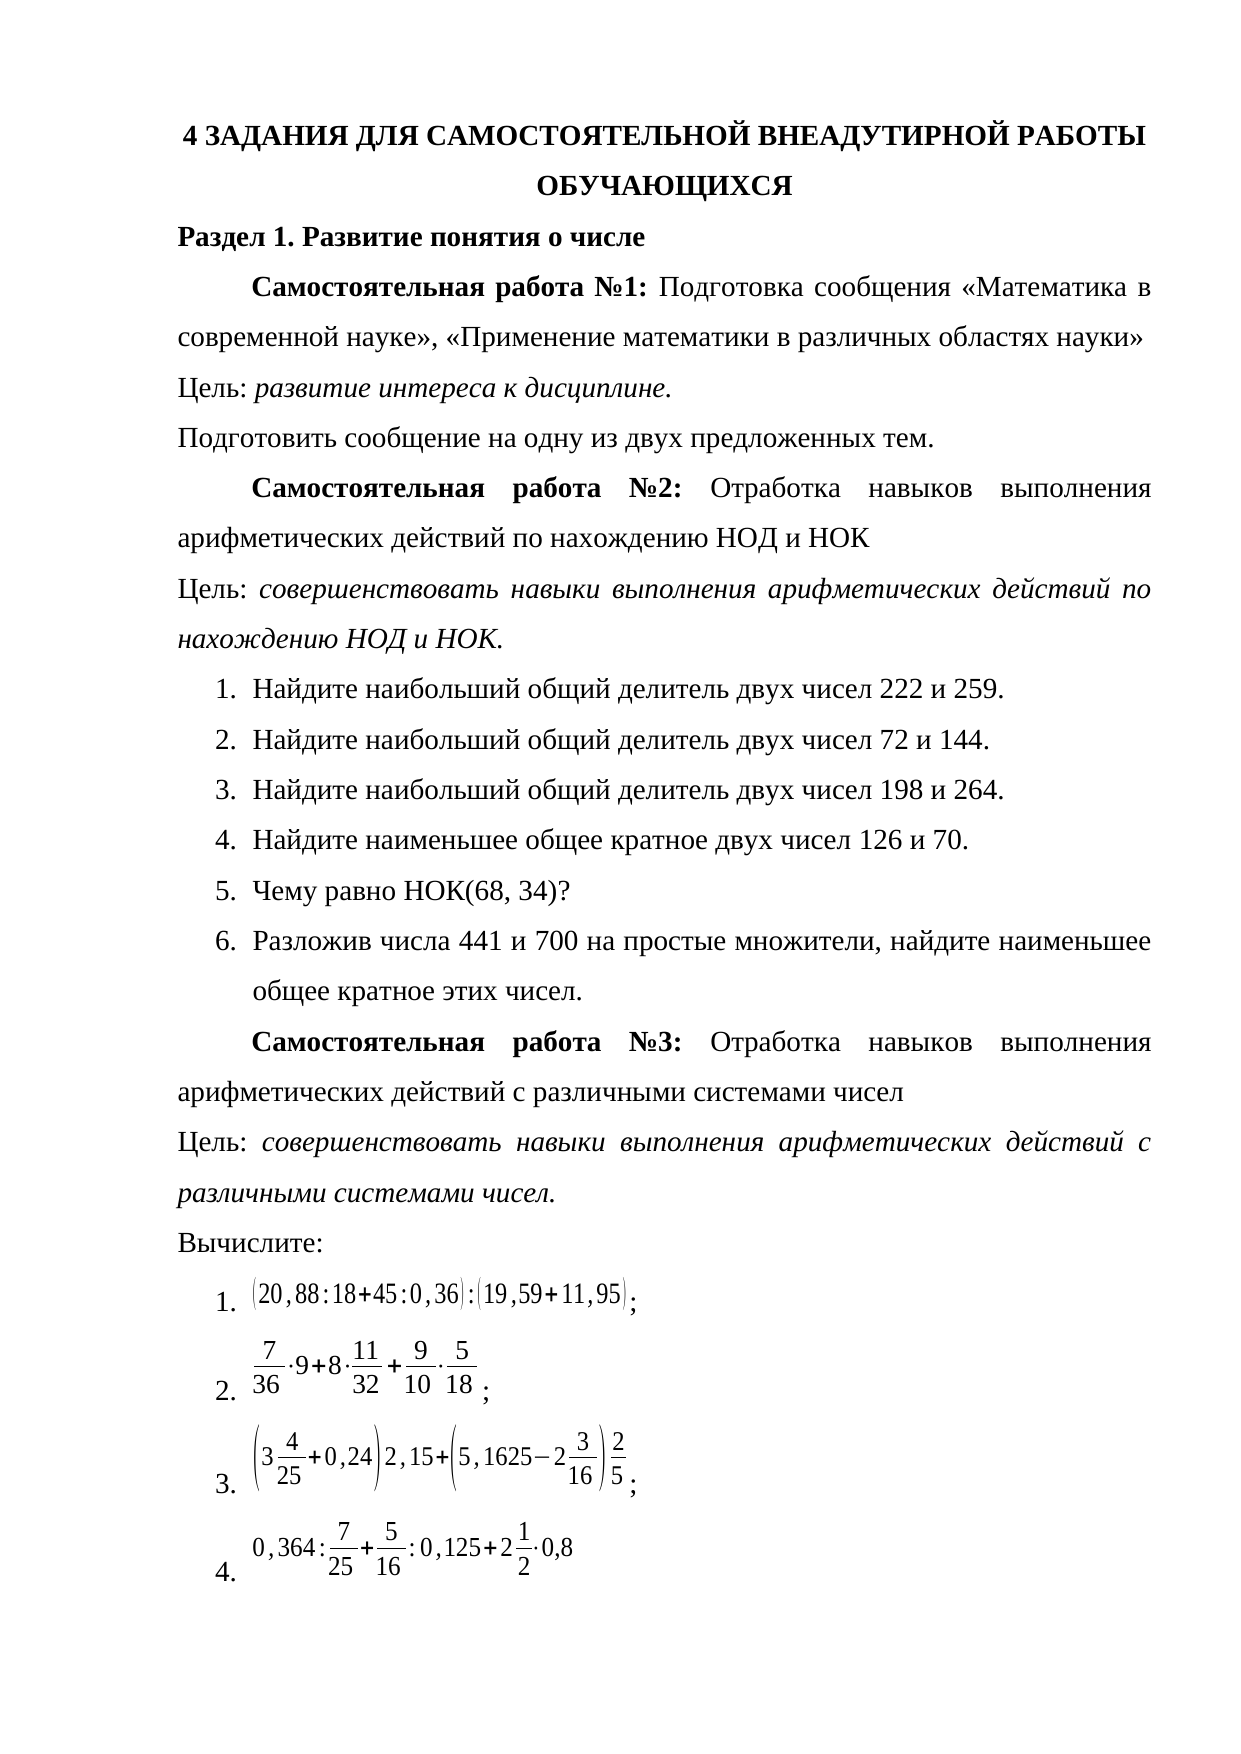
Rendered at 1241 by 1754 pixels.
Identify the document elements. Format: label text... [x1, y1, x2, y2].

text Подготовить сообщение на одну из двух предложенных тем. [177, 420, 1152, 453]
list ; [177, 1335, 1152, 1406]
text Вычислите: [177, 1225, 1152, 1258]
list Найдите наибольший общий делитель двух чисел 198 и 264. [215, 772, 1152, 806]
list Найдите наибольший общий делитель двух чисел 72 и 144. [215, 722, 1152, 755]
list Найдите наибольший общий делитель двух чисел 222 и 259. [215, 672, 1152, 705]
text Цель: развитие интереса к дисциплине. [177, 370, 1152, 403]
text Цель: совершенствовать навыки выполнения арифметических действий с различными системами чисел. [177, 1124, 1152, 1208]
text Самостоятельная работа №3: Отработка навыков выполнения арифметических действий с различными системами чисел [177, 1024, 1152, 1108]
text Самостоятельная работа №1: Подготовка сообщения «Математика в современной науке», «Применение математики в различных областях науки» [177, 269, 1152, 353]
text 4 ЗАДАНИЯ ДЛЯ САМОСТОЯТЕЛЬНОЙ ВНЕАДУТИРНОЙ РАБОТЫ ОБУЧАЮЩИХСЯ [177, 118, 1152, 202]
list Чему равно НОК(68, 34)? [215, 873, 1152, 906]
list ; [177, 1423, 1152, 1500]
text Цель: совершенствовать навыки выполнения арифметических действий по нахождению НОД и НОК. [177, 571, 1152, 655]
list Разложив числа 441 и 700 на простые множители, найдите наименьшее общее кратное этих чисел. [215, 923, 1152, 1007]
list ; [177, 1275, 1152, 1318]
text Раздел 1. Развитие понятия о числе [177, 219, 1152, 252]
list Найдите наименьшее общее кратное двух чисел 126 и 70. [215, 822, 1152, 856]
text Самостоятельная работа №2: Отработка навыков выполнения арифметических действий по нахождению НОД и НОК [177, 470, 1152, 554]
